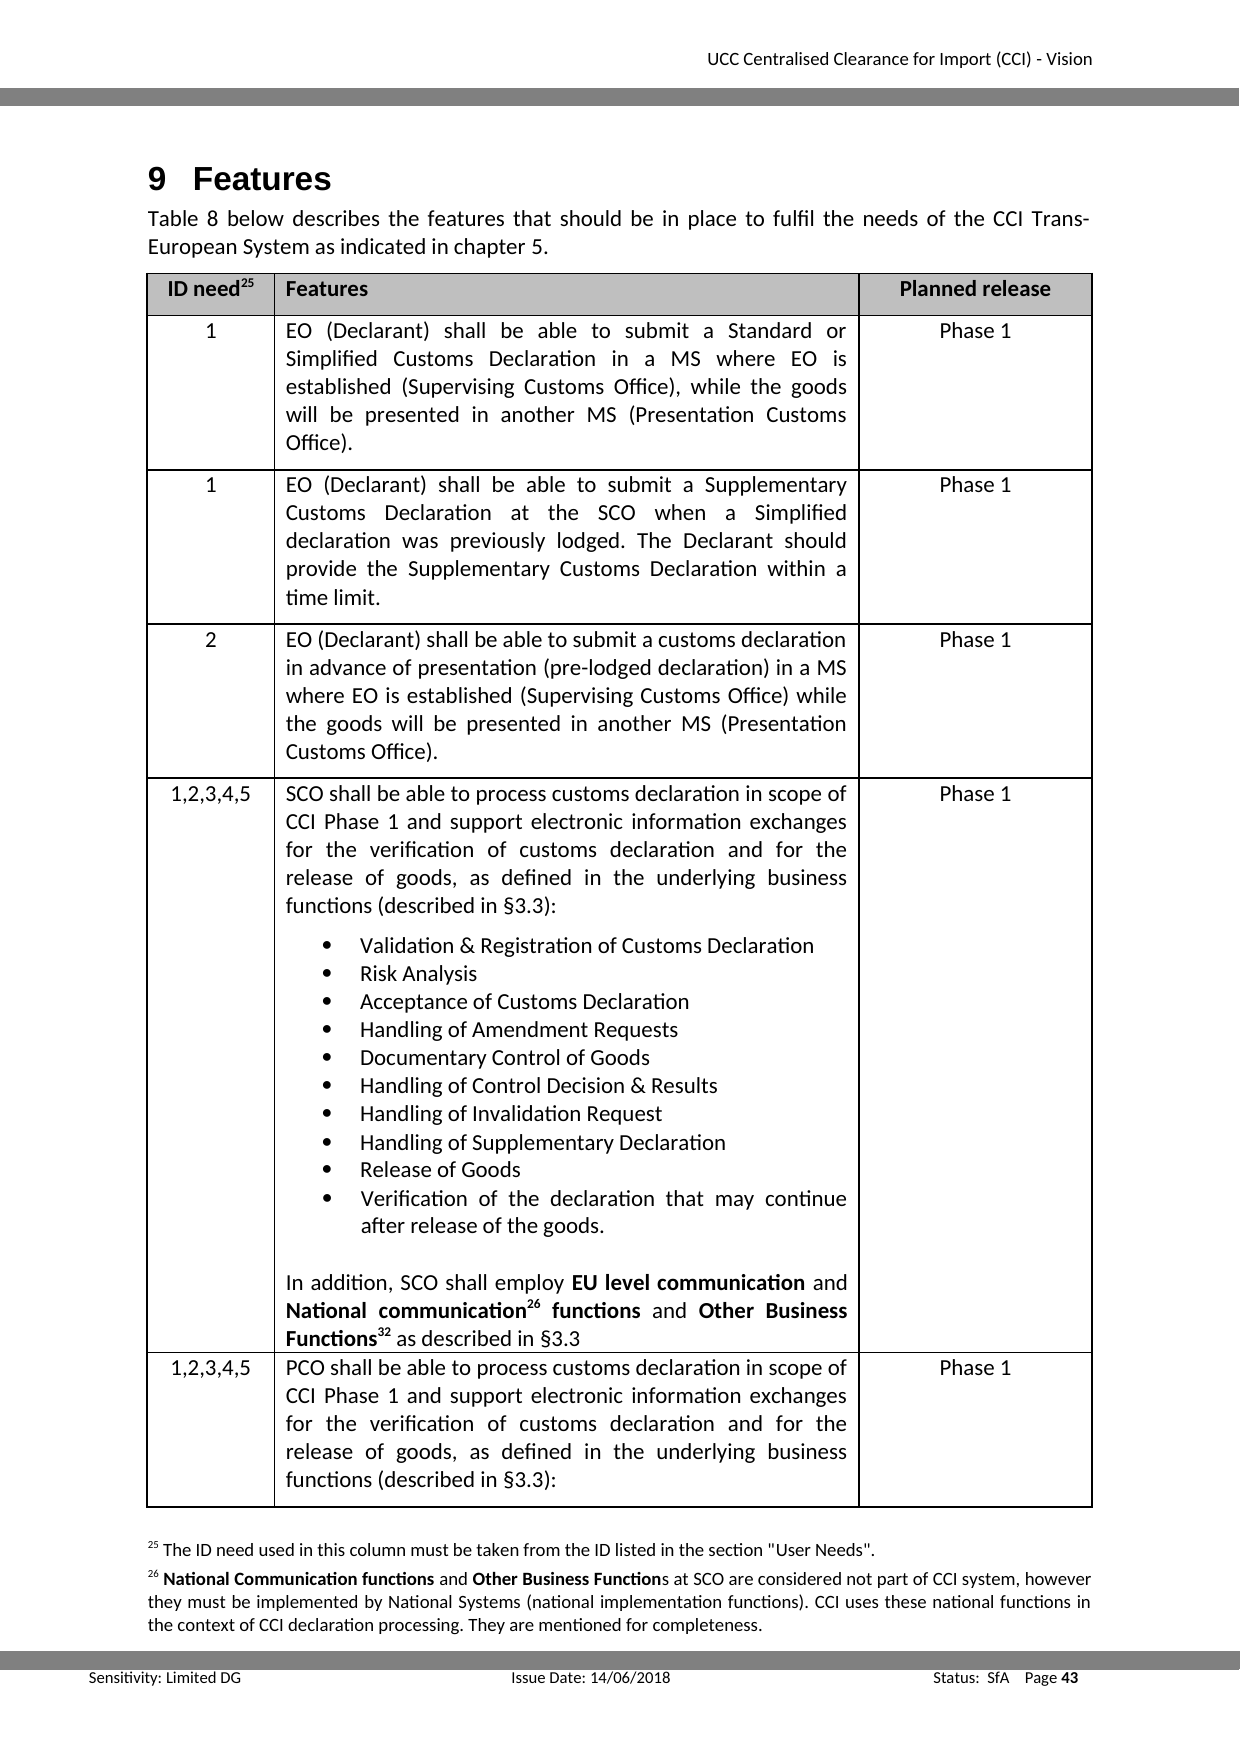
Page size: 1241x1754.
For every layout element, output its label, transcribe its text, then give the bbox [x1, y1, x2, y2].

table_cell EO (Declarant) shall be able to submit a customs declaration in advance of presentation (pre-lodged declaration) in a MS where EO is established (Supervising Customs Office) while the goods will be presented in another MS (Presentation Customs Office). [275, 625, 858, 777]
table_cell Phase 1 [860, 625, 1091, 777]
table_header ID need [148, 274, 274, 315]
table_cell 1,2,3,4,5 [148, 779, 274, 1352]
table_cell EO (Declarant) shall be able to submit a Supplementary Customs Declaration at the SCO when a Simplified declaration was previously lodged. The Declarant should provide the Supplementary Customs Declaration within a time limit. [275, 471, 858, 623]
table_cell Phase 1 [860, 471, 1091, 623]
table_cell EO (Declarant) shall be able to submit a Standard or Simplified Customs Declaration in a MS where EO is established (Supervising Customs Office), while the goods will be presented in another MS (Presentation Customs Office). [275, 316, 858, 469]
subtitle Features [148, 159, 1092, 198]
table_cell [275, 1353, 858, 1506]
table_header Features [275, 274, 858, 315]
table_cell 1 [148, 316, 274, 469]
table_cell SCO shall be able to process customs declaration in scope of CCI Phase 1 and support electronic information exchanges for the verification of customs declaration and for the release of goods, as defined in the underlying business functions (described in §): Validation & Registration of Customs Declaration Risk Analysis Acceptance of Customs Declaration Handling of Amendment Requests Documentary Control of Goods Handling of Control Decision & Results Handling of Invalidation Request Handling of Supplementary Declaration Release of Goods Verification of the declaration that may continue after release of the goods. In addition, SCO shall employ EU level communication and National communication functions and Other Business Functions as described in § [275, 779, 858, 1352]
table_cell 2 [148, 625, 274, 777]
table_cell Phase 1 [860, 1353, 1091, 1506]
table_cell 1 [148, 471, 274, 623]
table_header Planned release [860, 274, 1091, 315]
table_cell 1,2,3,4,5 [148, 1353, 274, 1506]
table_cell Phase 1 [860, 316, 1091, 469]
table_cell Phase 1 [860, 779, 1091, 1352]
